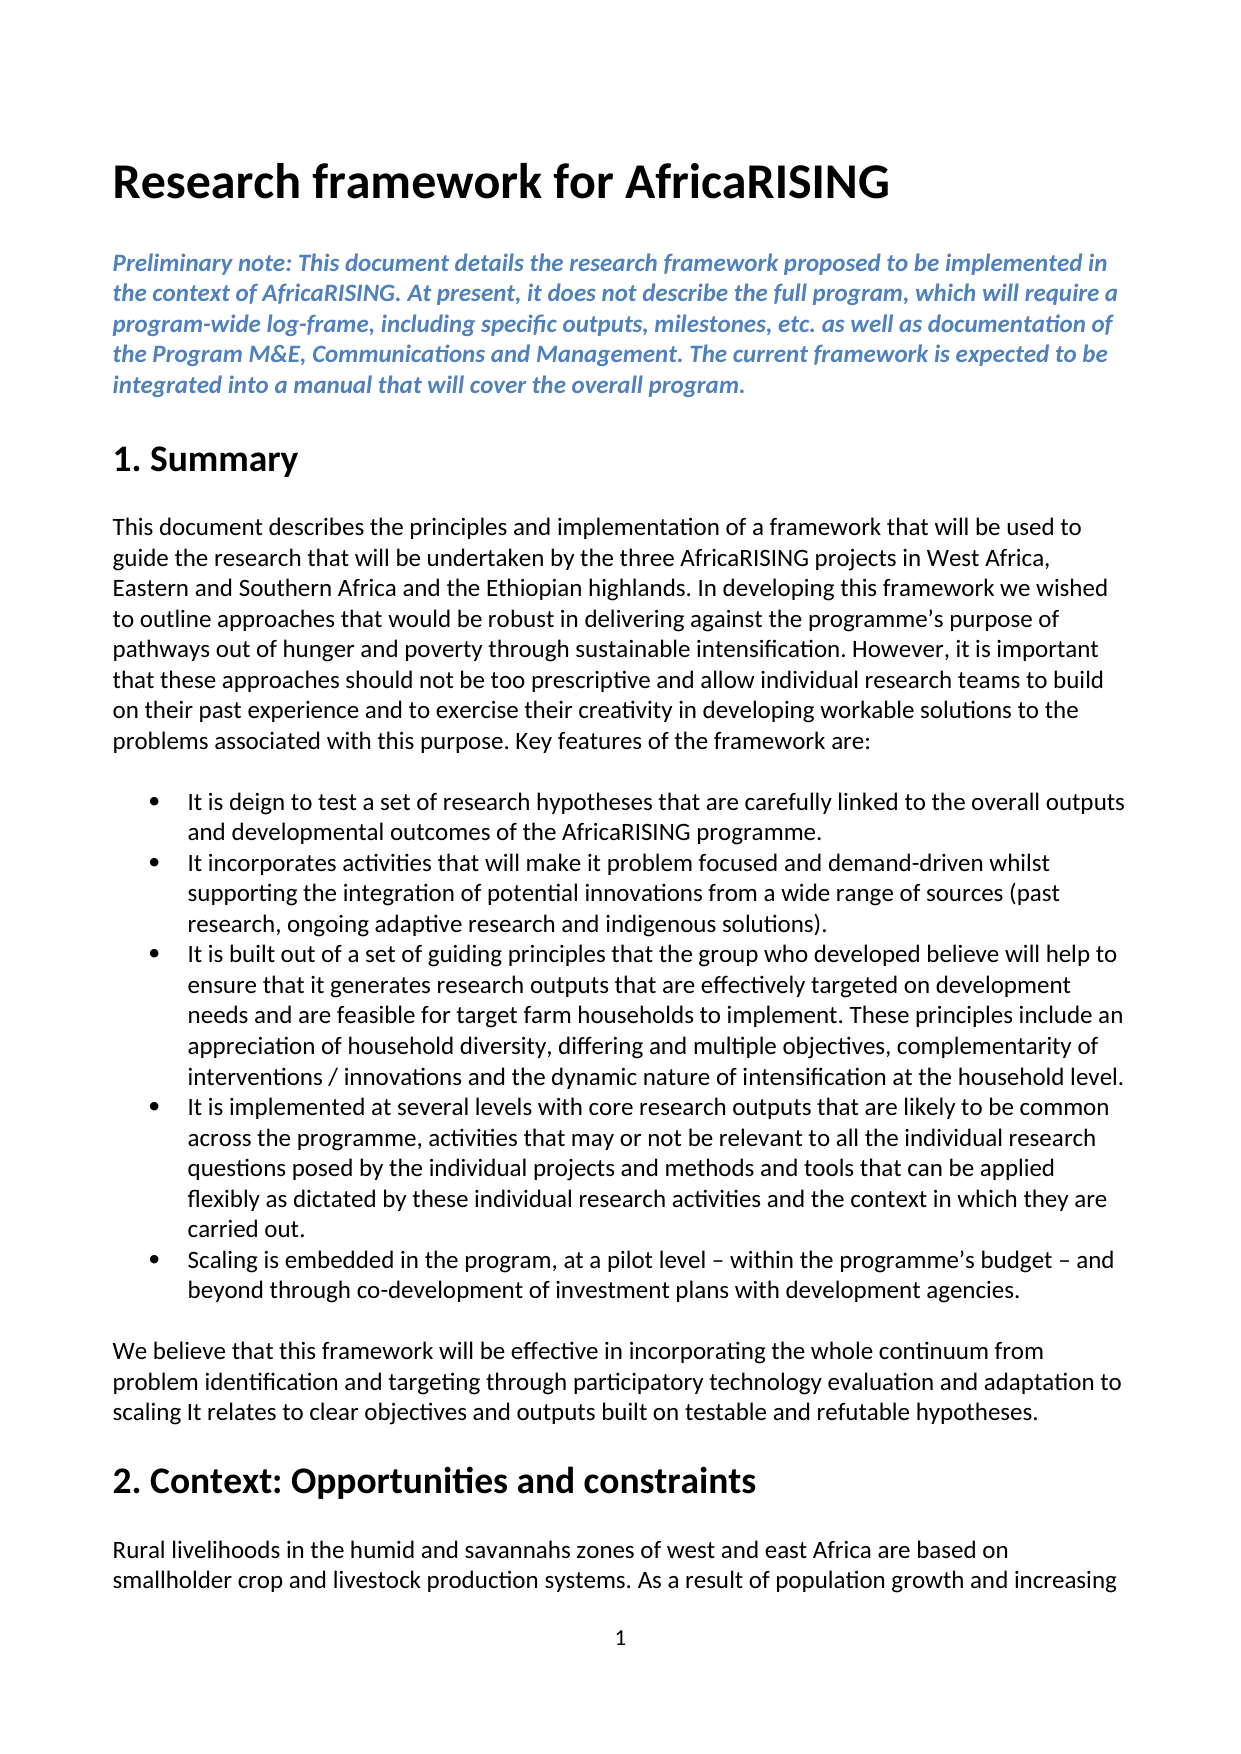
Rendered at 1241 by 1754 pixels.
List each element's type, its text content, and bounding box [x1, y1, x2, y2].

list It is deign to test a set of research hypotheses that are carefully linked to the overall outputs and developmental outcomes of the AfricaRISING programme. [150, 786, 1128, 847]
list It is built out of a set of guiding principles that the group who developed believe will help to ensure that it generates research outputs that are effectively targeted on development needs and are feasible for target farm households to implement. These principles include an appreciation of household diversity, differing and multiple objectives, complementarity of interventions / innovations and the dynamic nature of intensification at the household level. [150, 938, 1128, 1091]
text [112, 1534, 1128, 1595]
text We believe that this framework will be effective in incorporating the whole continuum from problem identification and targeting through participatory technology evaluation and adaptation to scaling It relates to clear objectives and outputs built on testable and refutable hypotheses. [112, 1335, 1128, 1427]
list It is implemented at several levels with core research outputs that are likely to be common across the programme, activities that may or not be relevant to all the individual research questions posed by the individual projects and methods and tools that can be applied flexibly as dictated by these individual research activities and the context in which they are carried out. [150, 1091, 1128, 1244]
text Preliminary note: This document details the research framework proposed to be implemented in the context of AfricaRISING. At present, it does not describe the full program, which will require a program-wide log-frame, including specific outputs, milestones, etc. as well as documentation of the Program M&E, Communications and Management. The current framework is expected to be integrated into a manual that will cover the overall program. [112, 247, 1128, 399]
text 1. Summary [112, 435, 1128, 481]
text Research framework for AfricaRISING [112, 150, 1128, 211]
list Scaling is embedded in the program, at a pilot level – within the programme’s budget – and beyond through co-development of investment plans with development agencies. [150, 1244, 1128, 1305]
text This document describes the principles and implementation of a framework that will be used to guide the research that will be undertaken by the three AfricaRISING projects in West Africa, Eastern and Southern Africa and the Ethiopian highlands. In developing this framework we wished to outline approaches that would be robust in delivering against the programme’s purpose of pathways out of hunger and poverty through sustainable intensification. However, it is important that these approaches should not be too prescriptive and allow individual research teams to build on their past experience and to exercise their creativity in developing workable solutions to the problems associated with this purpose. Key features of the framework are: [112, 511, 1128, 755]
text 2. Context: Opportunities and constraints [112, 1457, 1128, 1503]
list It incorporates activities that will make it problem focused and demand-driven whilst supporting the integration of potential innovations from a wide range of sources (past research, ongoing adaptive research and indigenous solutions). [150, 847, 1128, 938]
